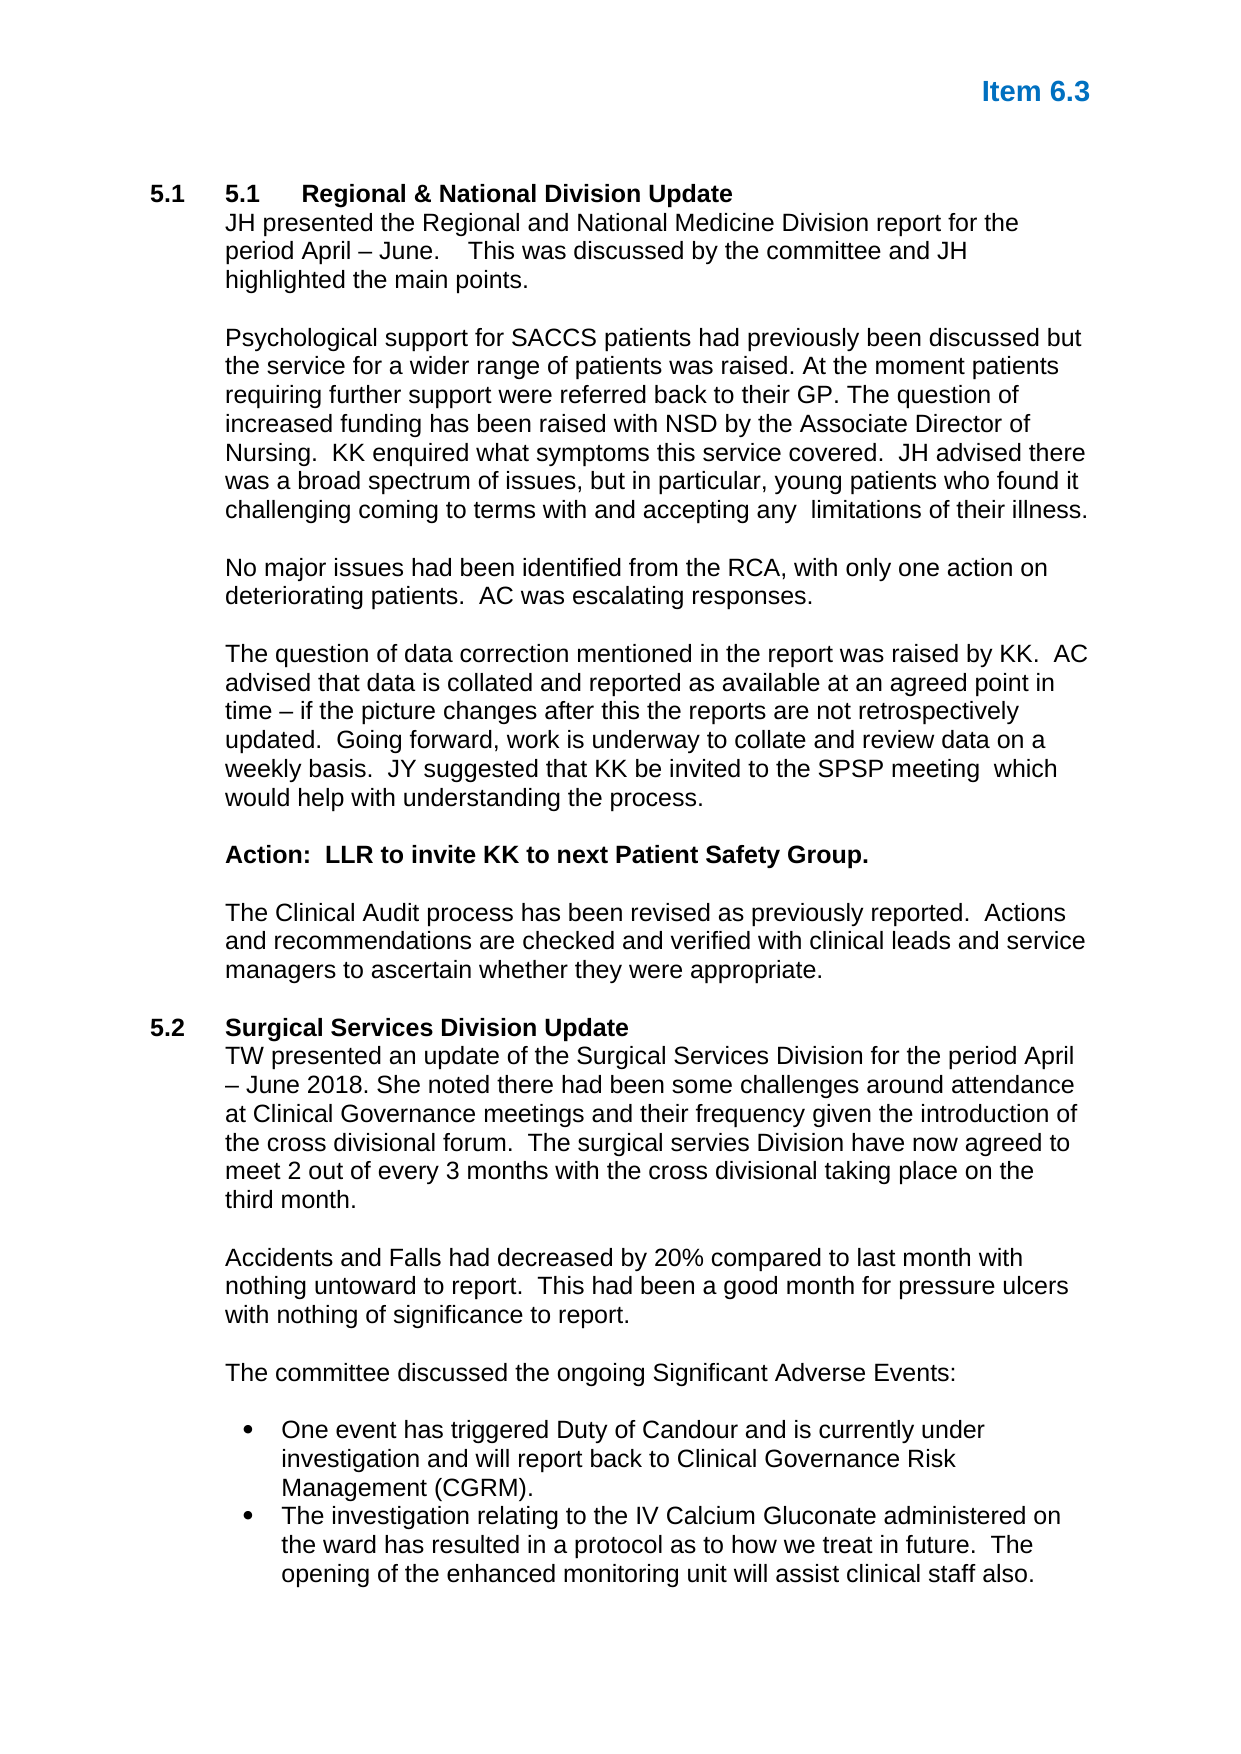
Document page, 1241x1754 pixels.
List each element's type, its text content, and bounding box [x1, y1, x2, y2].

text Accidents and Falls had decreased by 20% compared to last month with nothing untoward to report. This had been a good month for pressure ulcers with nothing of significance to report. [225, 1242, 1090, 1329]
text The committee discussed the ongoing Significant Adverse Events: [225, 1357, 1090, 1386]
list One event has triggered Duty of Candour and is currently under investigation and will report back to Clinical Governance Risk Management (CGRM). [244, 1415, 1090, 1501]
text The Clinical Audit process has been revised as previously reported. Actions and recommendations are checked and verified with clinical leads and service managers to ascertain whether they were appropriate. [225, 897, 1090, 984]
text Psychological support for SACCS patients had previously been discussed but the service for a wider range of patients was raised. At the moment patients requiring further support were referred back to their GP. The question of increased funding has been raised with NSD by the Associate Director of Nursing. KK enquired what symptoms this service covered. JH advised there was a broad spectrum of issues, but in particular, young patients who found it challenging coming to terms with and accepting any limitations of their illness. [225, 322, 1090, 524]
list 5.1 Regional & National Division Update [150, 179, 1090, 207]
text JH presented the Regional and National Medicine Division report for the period April – June. This was discussed by the committee and JH highlighted the main points. [225, 207, 1090, 294]
list Surgical Services Division Update [150, 1012, 1090, 1041]
text No major issues had been identified from the RCA, with only one action on deteriorating patients. AC was escalating responses. [225, 552, 1090, 610]
text Action: LLR to invite KK to next Patient Safety Group. [225, 840, 1090, 869]
text TW presented an update of the Surgical Services Division for the period April – June 2018. She noted there had been some challenges around attendance at Clinical Governance meetings and their frequency given the introduction of the cross divisional forum. The surgical servies Division have now agreed to meet 2 out of every 3 months with the cross divisional taking place on the third month. [225, 1041, 1090, 1214]
text The question of data correction mentioned in the report was raised by KK. AC advised that data is collated and reported as available at an agreed point in time – if the picture changes after this the reports are not retrospectively updated. Going forward, work is underway to collate and review data on a weekly basis. JY suggested that KK be invited to the SPSP meeting which would help with understanding the process. [225, 639, 1090, 811]
list The investigation relating to the IV Calcium Gluconate administered on the ward has resulted in a protocol as to how we treat in future. The opening of the enhanced monitoring unit will assist clinical staff also. [244, 1501, 1090, 1588]
